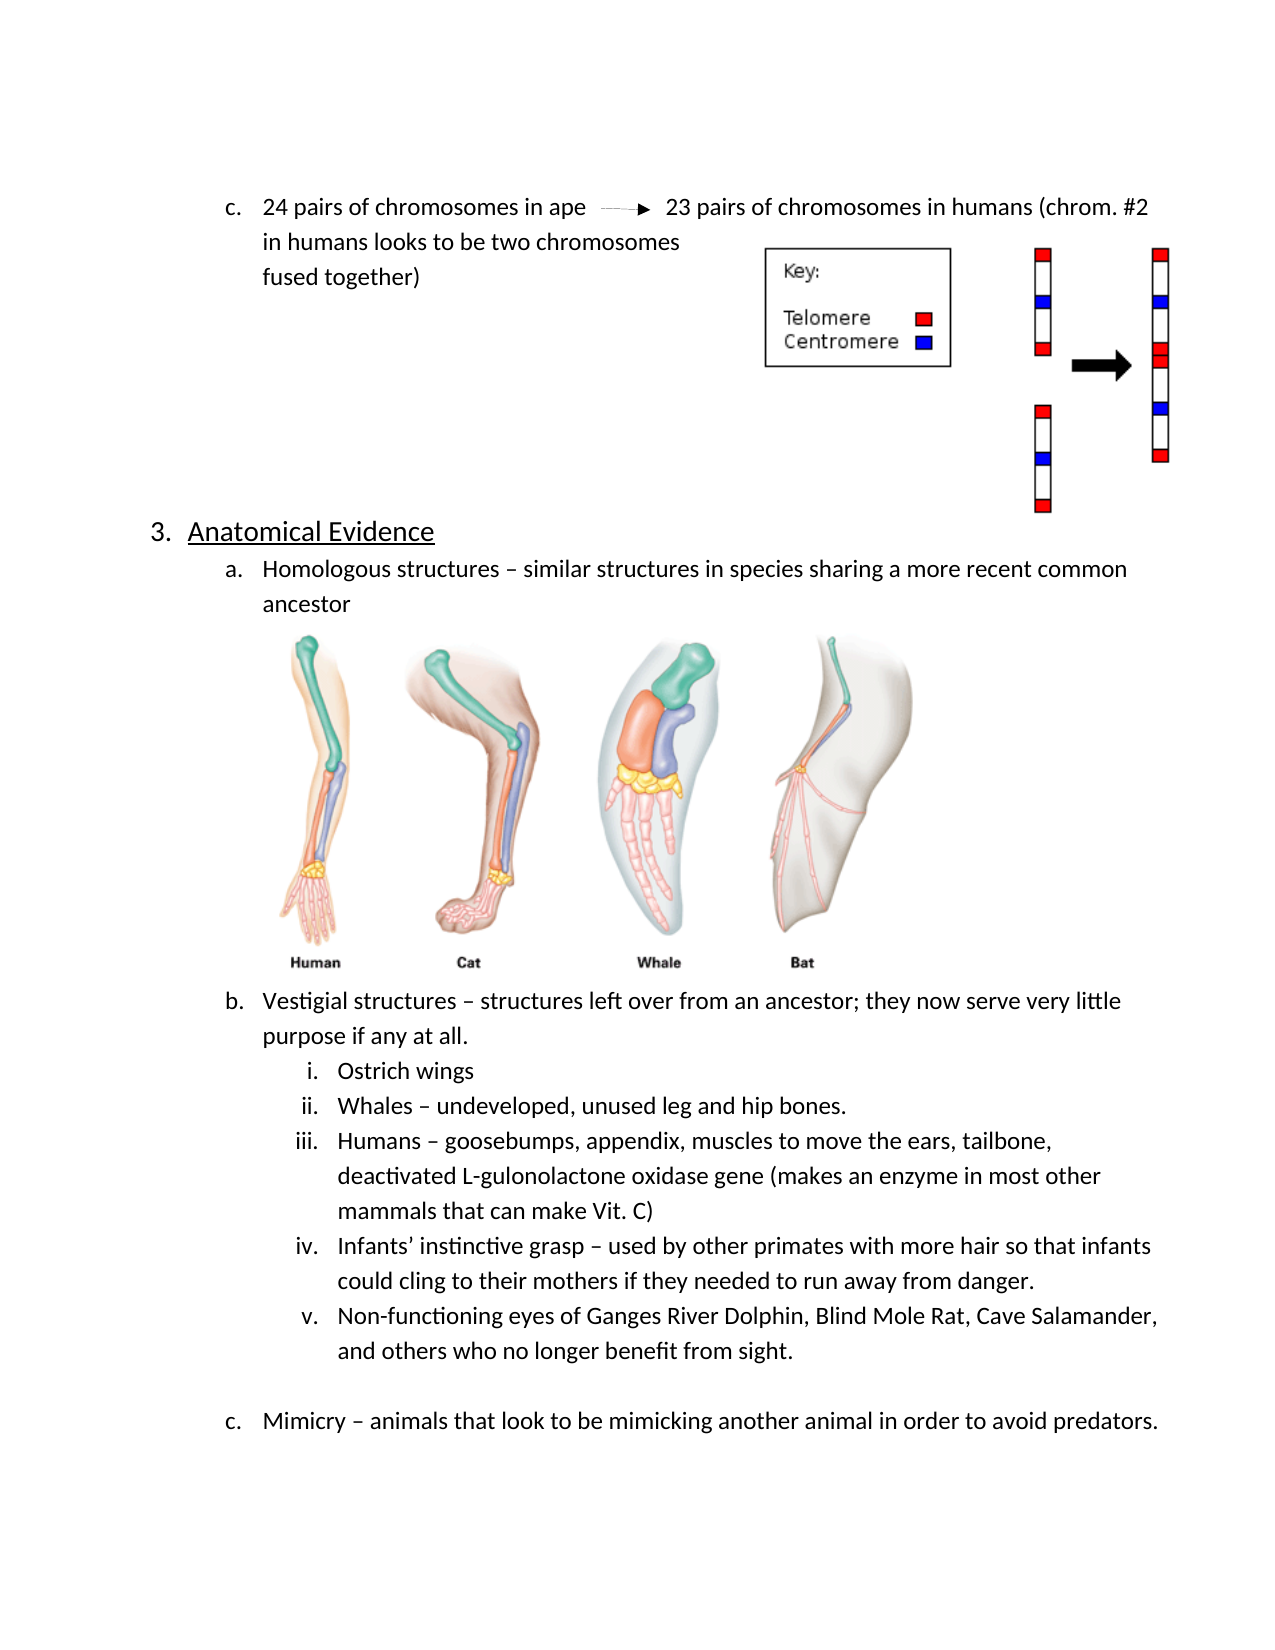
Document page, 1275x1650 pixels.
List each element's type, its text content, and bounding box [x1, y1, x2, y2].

picture [740, 231, 1196, 532]
list Whales – undeveloped, unused leg and hip bones. [319, 1090, 1162, 1121]
list Ostrich wings [319, 1055, 1162, 1086]
list Infants’ instinctive grasp – used by other primates with more hair so that infants could cling to their mothers if they needed to run away from danger. [319, 1230, 1162, 1296]
picture [262, 623, 929, 981]
list Non-functioning eyes of Ganges River Dolphin, Blind Mole Rat, Cave Salamander, and others who no longer benefit from sight. [319, 1300, 1162, 1366]
list Anatomical Evidence [150, 513, 1162, 548]
list Mimicry – animals that look to be mimicking another animal in order to avoid predators. [225, 1405, 1162, 1436]
list 24 pairs of chromosomes in ape 23 pairs of chromosomes in humans (chrom. #2 in humans looks to be two chromosomes fused together) [225, 191, 1162, 291]
list Homologous structures – similar structures in species sharing a more recent common ancestor [225, 553, 1162, 619]
list Humans – goosebumps, appendix, muscles to move the ears, tailbone, deactivated L-gulonolactone oxidase gene (makes an enzyme in most other mammals that can make Vit. C) [319, 1125, 1162, 1226]
list Vestigial structures – structures left over from an ancestor; they now serve very little purpose if any at all. [225, 985, 1162, 1051]
